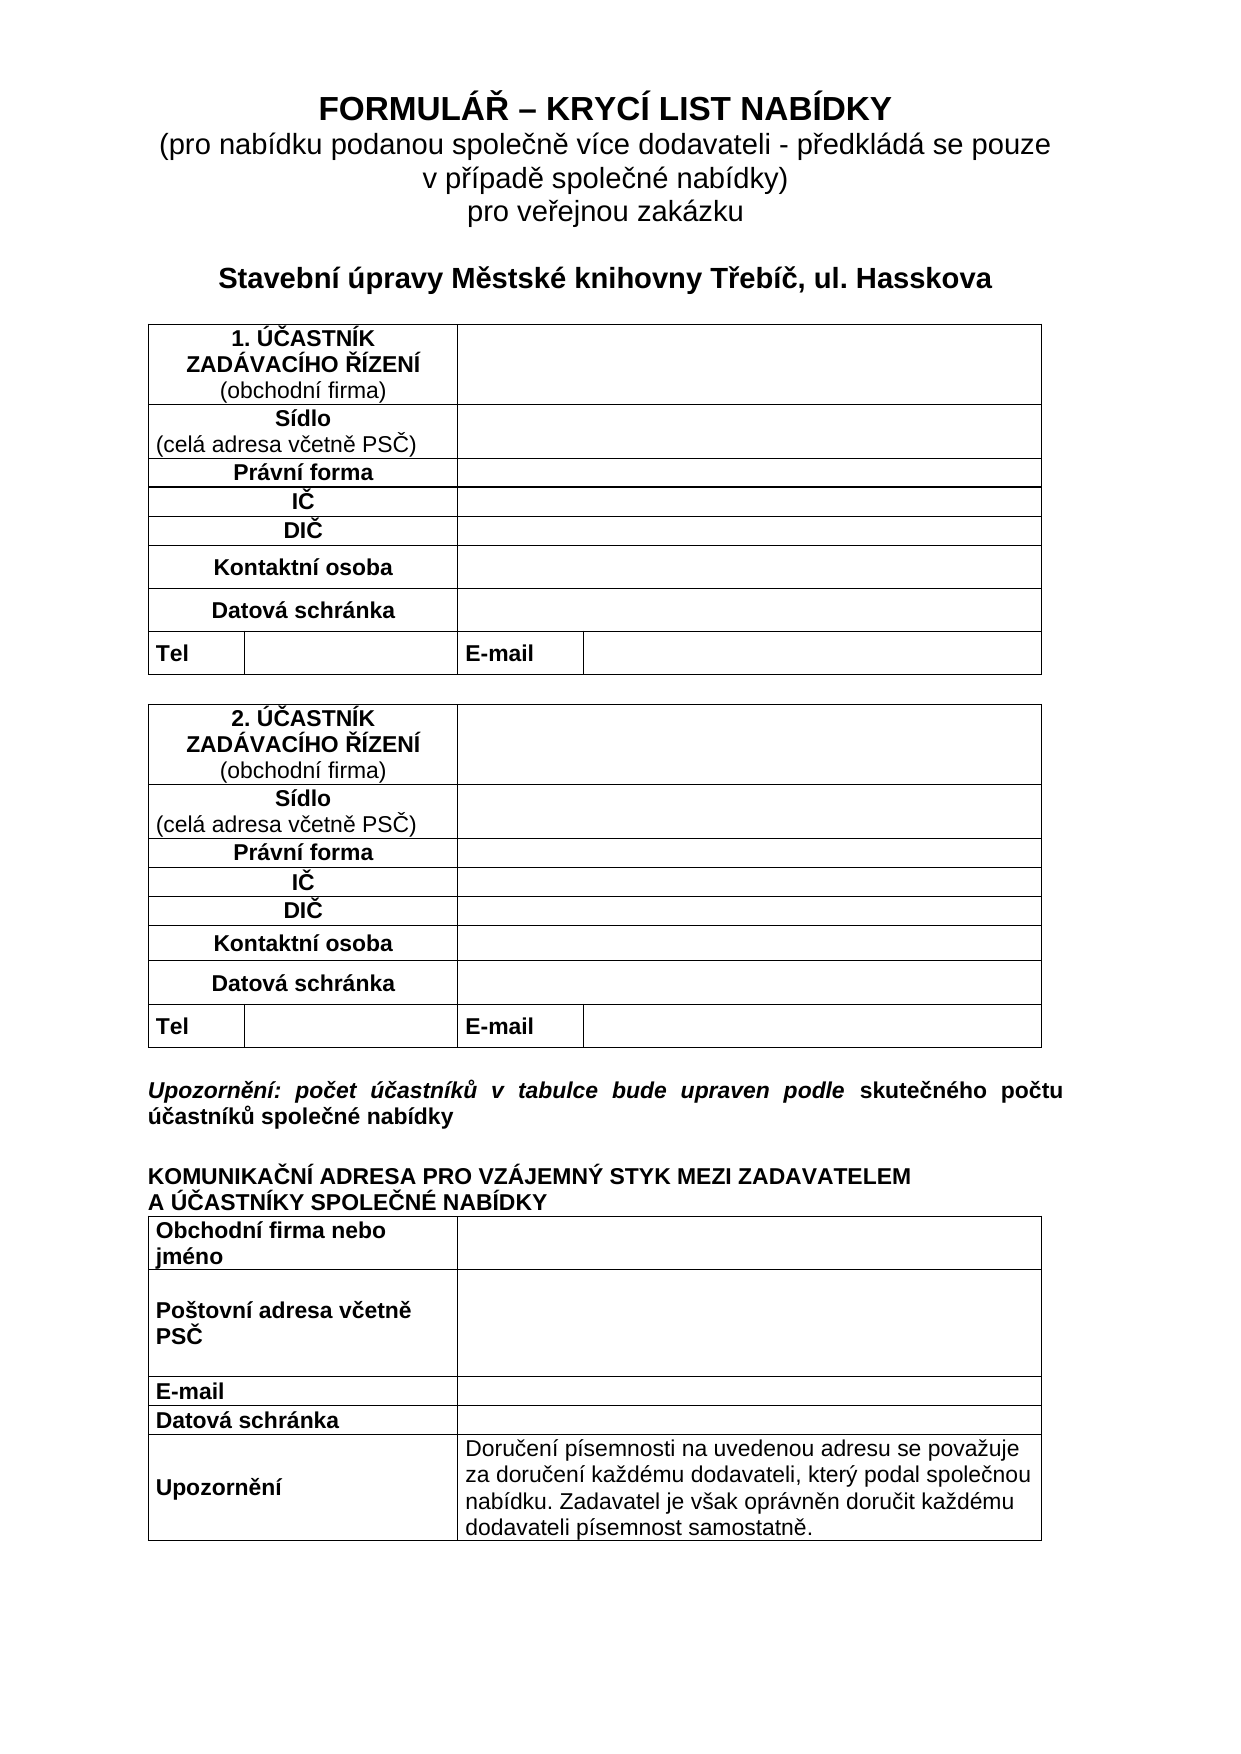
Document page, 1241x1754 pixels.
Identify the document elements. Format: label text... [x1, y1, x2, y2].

table_cell [458, 488, 1041, 516]
table_cell [458, 868, 1041, 896]
table_cell Kontaktní osoba [149, 926, 457, 960]
table_cell Upozornění [149, 1435, 457, 1540]
table_cell [584, 1005, 1041, 1047]
table_cell Právní forma [149, 459, 457, 486]
table_cell [458, 546, 1041, 588]
table_cell Kontaktní osoba [149, 546, 457, 588]
table_cell [458, 839, 1041, 867]
table_cell Datová schránka [149, 1406, 457, 1434]
table_cell [458, 785, 1041, 837]
table_cell [458, 589, 1041, 631]
text (pro nabídku podanou společně více dodavateli - předkládá se pouze v případě společné nabídky) [148, 127, 1063, 194]
table_cell [245, 632, 457, 674]
table_cell E-mail [149, 1377, 457, 1405]
table_header Obchodní firma nebo jméno [149, 1217, 457, 1269]
table_cell [245, 1005, 457, 1047]
table_cell [458, 1377, 1041, 1405]
text FORMULÁŘ – KRYCÍ LIST NABÍDKY [148, 89, 1063, 127]
text A ÚČASTNÍKY SPOLEČNÉ NABÍDKY [148, 1189, 1063, 1216]
table_cell Sídlo (celá adresa včetně PSČ) [149, 785, 457, 837]
text Upozornění: počet účastníků v tabulce bude upraven podle skutečného počtu účastníků společné nabídky [148, 1077, 1063, 1129]
table_cell [458, 926, 1041, 960]
table_cell Sídlo (celá adresa včetně PSČ) [149, 405, 457, 457]
table_cell Tel [149, 1005, 244, 1047]
table_header [458, 705, 1041, 784]
table_header [458, 325, 1041, 404]
table_cell [458, 897, 1041, 925]
table_header 1. ÚČASTNÍK ZADÁVACÍHO ŘÍZENÍ (obchodní firma) [149, 325, 457, 404]
table_cell DIČ [149, 897, 457, 925]
table_cell [584, 632, 1041, 674]
table_cell IČ [149, 488, 457, 516]
table_cell [458, 459, 1041, 486]
table_header [458, 1217, 1041, 1269]
text pro veřejnou zakázku [148, 194, 1063, 228]
table_cell E-mail [458, 632, 583, 674]
table_header 2. ÚČASTNÍK ZADÁVACÍHO ŘÍZENÍ (obchodní firma) [149, 705, 457, 784]
table_cell [458, 1406, 1041, 1434]
table_cell Datová schránka [149, 961, 457, 1004]
text Stavební úpravy Městské knihovny Třebíč, ul. Hasskova [148, 261, 1063, 295]
table_cell Poštovní adresa včetně PSČ [149, 1270, 457, 1376]
text KOMUNIKAČNÍ ADRESA PRO VZÁJEMNÝ STYK MEZI ZADAVATELEM [148, 1163, 1063, 1189]
table_cell Datová schránka [149, 589, 457, 631]
table_cell [458, 961, 1041, 1004]
table_cell Právní forma [149, 839, 457, 867]
table_cell [458, 405, 1041, 457]
table_cell Doručení písemnosti na uvedenou adresu se považuje za doručení každému dodavateli, který podal společnou nabídku. Zadavatel je však oprávněn doručit každému dodavateli písemnost samostatně. [458, 1435, 1041, 1540]
table_cell Tel [149, 632, 244, 674]
table_cell IČ [149, 868, 457, 896]
table_cell [458, 1270, 1041, 1376]
table_cell [458, 517, 1041, 544]
table_cell DIČ [149, 517, 457, 544]
table_cell E-mail [458, 1005, 583, 1047]
